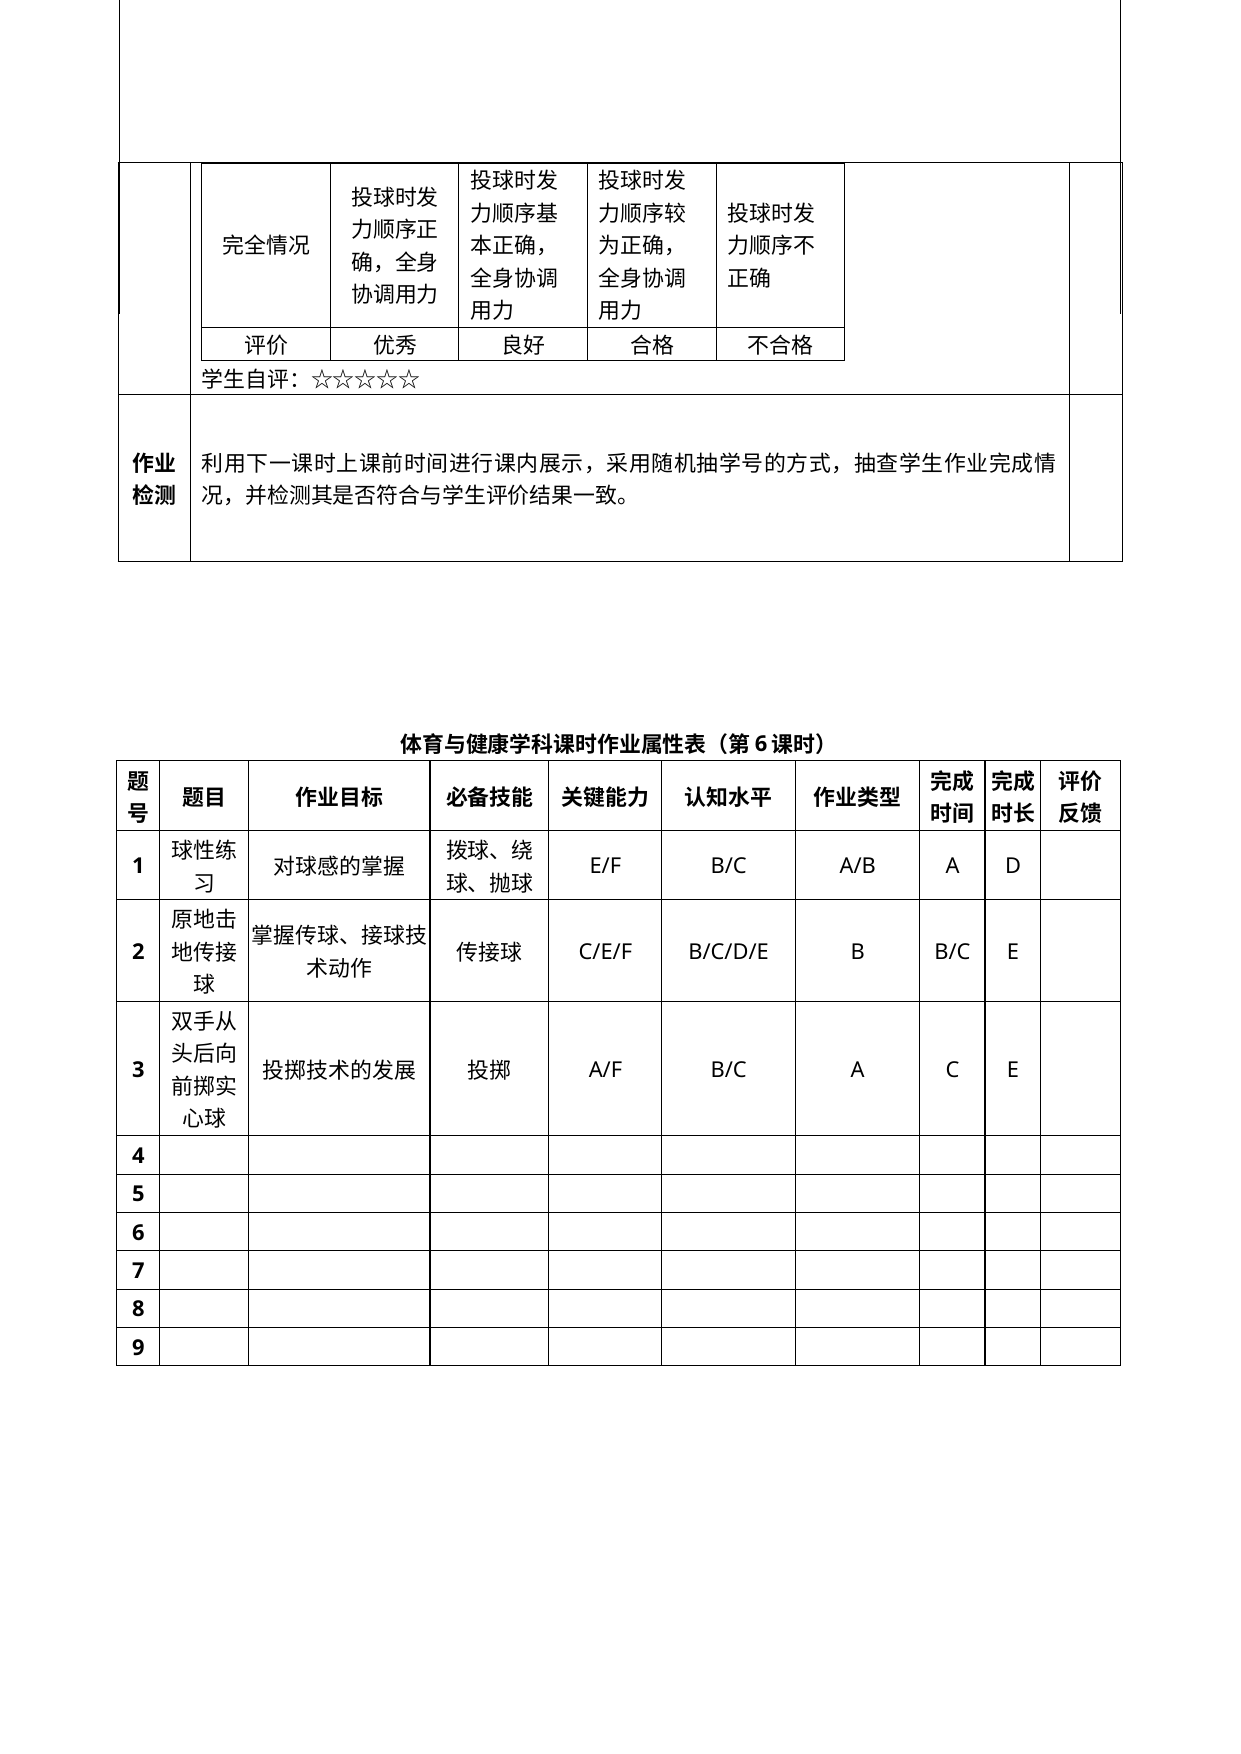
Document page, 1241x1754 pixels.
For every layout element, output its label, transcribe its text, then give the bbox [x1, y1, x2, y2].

table_cell A/F [549, 1002, 661, 1135]
table_cell 8 [117, 1290, 159, 1327]
table_cell [796, 1328, 919, 1365]
table_cell [1041, 1290, 1120, 1327]
table_cell 7 [117, 1251, 159, 1288]
table_cell B/C [662, 1002, 795, 1135]
table_cell 双手从头后向前掷实心球 [160, 1002, 248, 1135]
table_cell 完成 时间 [920, 761, 984, 830]
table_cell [191, 163, 1069, 394]
table_cell [249, 1290, 429, 1327]
table_cell [249, 1175, 429, 1212]
table_cell [1041, 1175, 1120, 1212]
table_cell [662, 1136, 795, 1173]
table_cell [1041, 831, 1120, 899]
table_cell A/B [796, 831, 919, 899]
table_cell 关键能力 [549, 761, 661, 830]
table_cell B/C [662, 831, 795, 899]
table_cell 作业类型 [796, 761, 919, 830]
table_cell 4 [117, 1136, 159, 1173]
table_cell [796, 1136, 919, 1173]
table_cell [920, 1136, 984, 1173]
table_cell 5 [117, 1175, 159, 1212]
table_cell [796, 1251, 919, 1288]
table_cell [986, 1328, 1040, 1365]
table_cell [986, 1213, 1040, 1250]
table_cell [920, 1290, 984, 1327]
table_cell 原地击地传接球 [160, 900, 248, 1001]
table_cell [662, 1290, 795, 1327]
table_cell B/C [920, 900, 984, 1001]
table_cell 拨球、绕球、抛球 [431, 831, 548, 899]
table_cell [796, 1290, 919, 1327]
table_cell [160, 1251, 248, 1288]
table_cell 3 [117, 1002, 159, 1135]
table_cell [160, 1136, 248, 1173]
table_cell [549, 1175, 661, 1212]
table_cell [920, 1175, 984, 1212]
table_cell C [920, 1002, 984, 1135]
table_cell B [796, 900, 919, 1001]
table_cell 题目 [160, 761, 248, 830]
table_cell 6 [117, 1213, 159, 1250]
table_cell [920, 1328, 984, 1365]
table_cell [249, 1136, 429, 1173]
table_cell [662, 1213, 795, 1250]
table_cell [986, 1251, 1040, 1288]
table_cell 作业目标 [249, 761, 429, 830]
table_cell 1 [117, 831, 159, 899]
table_cell [920, 1213, 984, 1250]
table_cell [1041, 900, 1120, 1001]
table_cell [920, 1251, 984, 1288]
table_cell 作业流程 [119, 163, 190, 394]
table_cell A [796, 1002, 919, 1135]
table_cell 掌握传球、接球技术动作 [249, 900, 429, 1001]
table_cell 作业 检测 [119, 395, 190, 561]
table_cell [249, 1251, 429, 1288]
table_cell [662, 1175, 795, 1212]
table_cell [796, 1213, 919, 1250]
table_cell 必备技能 [431, 761, 548, 830]
table_cell B/C/D/E [662, 900, 795, 1001]
table_cell A [920, 831, 984, 899]
table_cell [1041, 1213, 1120, 1250]
table_cell 评价 反馈 [1041, 761, 1120, 830]
table_cell [1070, 395, 1122, 561]
table_cell [986, 1290, 1040, 1327]
table_cell 题号 [117, 761, 159, 830]
table_cell E/F [549, 831, 661, 899]
table_cell 15’ 10’ 5’ [1070, 163, 1122, 394]
table_cell [549, 1213, 661, 1250]
table_cell [1041, 1002, 1120, 1135]
table_cell 对球感的掌握 [249, 831, 429, 899]
table_cell 认知水平 [662, 761, 795, 830]
table_cell [160, 1175, 248, 1212]
table_cell E [986, 900, 1040, 1001]
table_cell [662, 1251, 795, 1288]
table_cell [160, 1290, 248, 1327]
table_cell 2 [117, 900, 159, 1001]
table_cell [160, 1328, 248, 1365]
table_cell 球性练习 [160, 831, 248, 899]
table_cell [431, 1136, 548, 1173]
table_cell [431, 1251, 548, 1288]
table_cell [431, 1213, 548, 1250]
table_cell [1041, 1136, 1120, 1173]
table_cell [662, 1328, 795, 1365]
table_cell [431, 1175, 548, 1212]
table_cell 利用下一课时上课前时间进行课内展示，采用随机抽学号的方式，抽查学生作业完成情况，并检测其是否符合与学生评价结果一致。 [191, 395, 1069, 561]
table_cell [986, 1136, 1040, 1173]
table_cell [549, 1290, 661, 1327]
table_cell C/E/F [549, 900, 661, 1001]
table_cell 投掷技术的发展 [249, 1002, 429, 1135]
table_cell D [986, 831, 1040, 899]
table_cell [1041, 1328, 1120, 1365]
table_cell [431, 1290, 548, 1327]
table_cell [249, 1213, 429, 1250]
table_cell [1041, 1251, 1120, 1288]
table_cell 投掷 [431, 1002, 548, 1135]
table_cell 完成时长 [986, 761, 1040, 830]
table_cell 9 [117, 1328, 159, 1365]
table_cell 传接球 [431, 900, 548, 1001]
table_cell E [986, 1002, 1040, 1135]
table_header 体育与健康学科课时作业属性表（第6课时） [117, 562, 1121, 760]
table_cell [549, 1328, 661, 1365]
table_cell [431, 1328, 548, 1365]
table_cell [549, 1136, 661, 1173]
table_cell [249, 1328, 429, 1365]
table_cell [160, 1213, 248, 1250]
table_cell [549, 1251, 661, 1288]
table_cell [986, 1175, 1040, 1212]
table_cell [796, 1175, 919, 1212]
